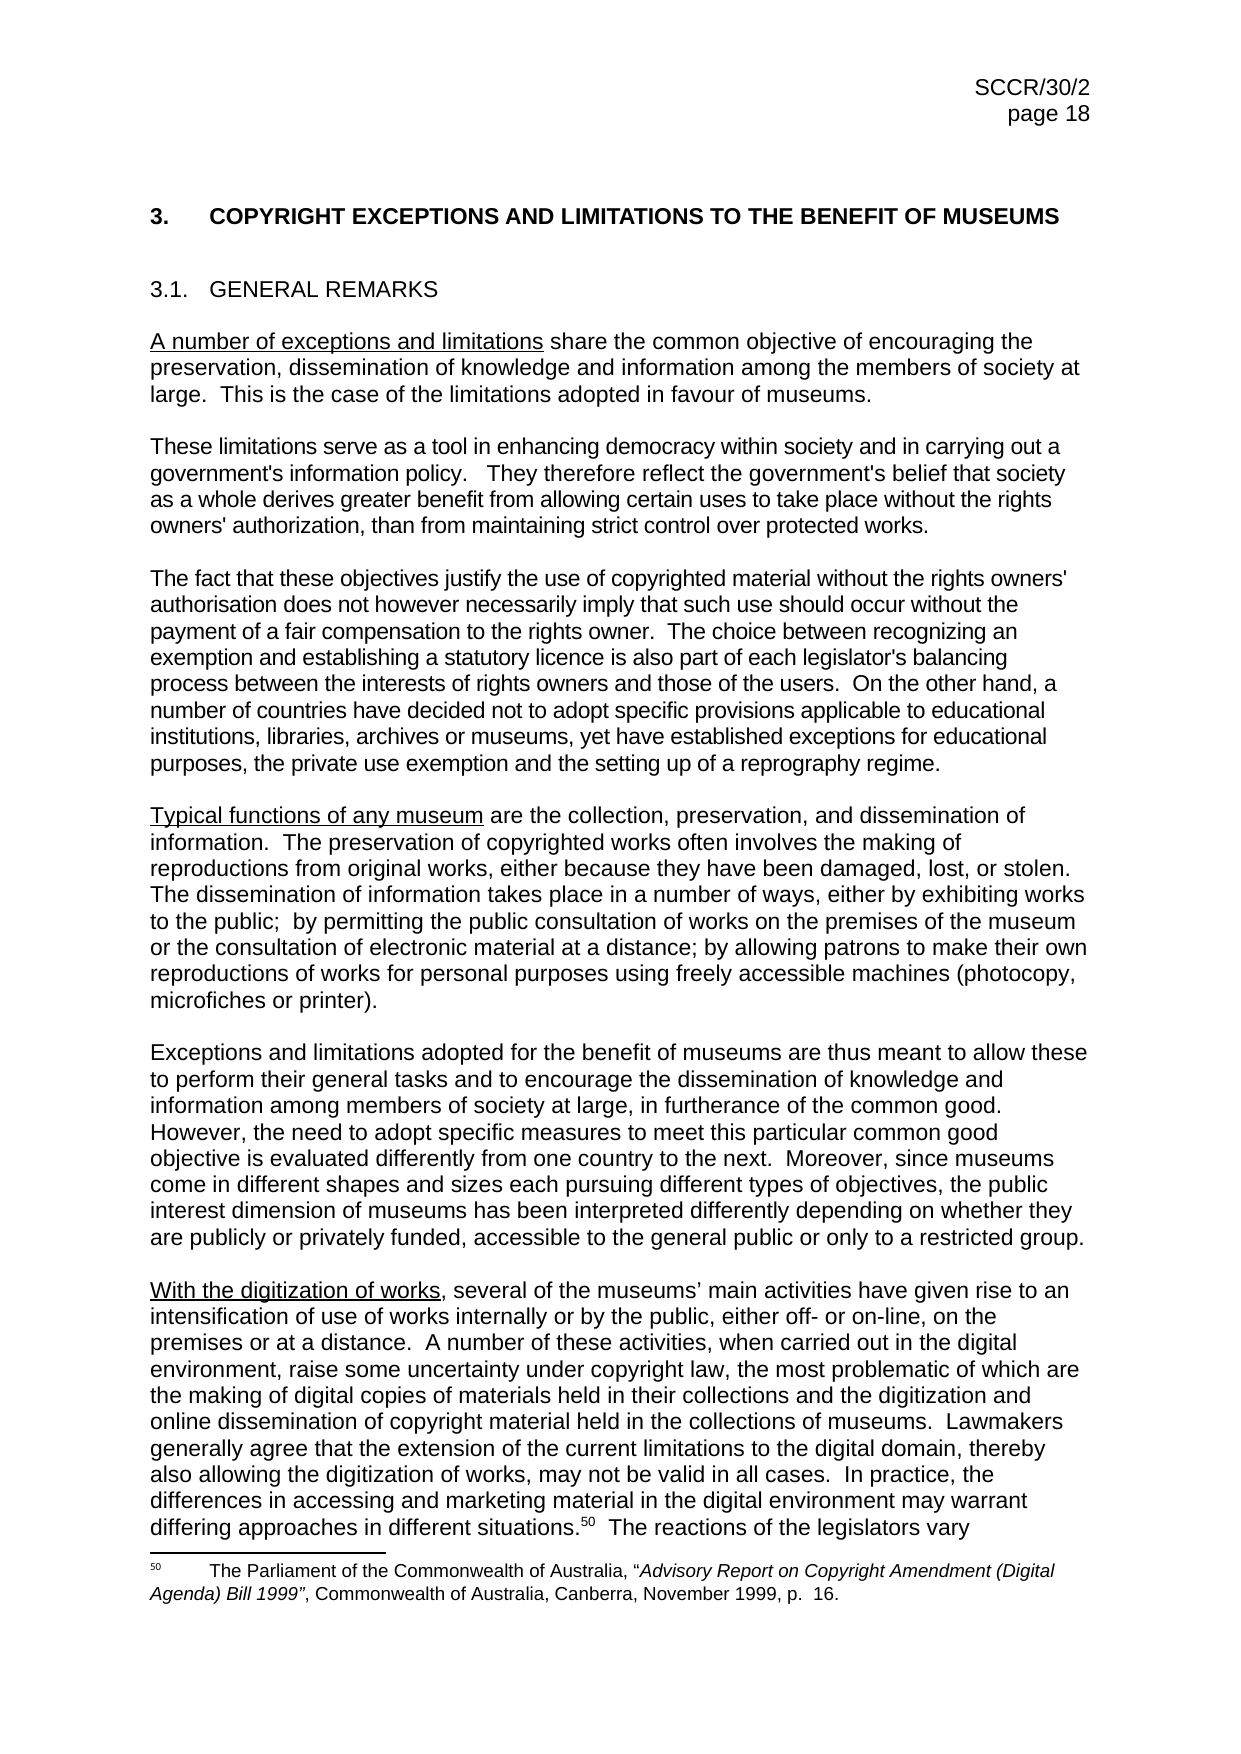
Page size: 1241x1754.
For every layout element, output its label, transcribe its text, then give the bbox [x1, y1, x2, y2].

text The fact that these objectives justify the use of copyrighted material without the rights owners' authorisation does not however necessarily imply that such use should occur without the payment of a fair compensation to the rights owner. The choice between recognizing an exemption and establishing a statutory licence is also part of each legislator's balancing process between the interests of rights owners and those of the users. On the other hand, a number of countries have decided not to adopt specific provisions applicable to educational institutions, libraries, archives or museums, yet have established exceptions for educational purposes, the private use exemption and the setting up of a reprography regime. [150, 565, 1090, 776]
text Typical functions of any museum are the collection, preservation, and dissemination of information. The preservation of copyrighted works often involves the making of reproductions from original works, either because they have been damaged, lost, or stolen. The dissemination of information takes place in a number of ways, either by exhibiting works to the public; by permitting the public consultation of works on the premises of the museum or the consultation of electronic material at a distance; by allowing patrons to make their own reproductions of works for personal purposes using freely accessible machines (photocopy, microfiches or printer). [150, 802, 1090, 1013]
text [150, 1277, 1090, 1540]
text A number of exceptions and limitations share the common objective of encouraging the preservation, dissemination of knowledge and information among the members of society at large. This is the case of the limitations adopted in favour of museums. [150, 328, 1090, 407]
subtitle Copyright Exceptions and Limitations to the Benefit of Museums [150, 203, 1139, 229]
subtitle General remarks [150, 276, 1090, 303]
text These limitations serve as a tool in enhancing democracy within society and in carrying out a government's information policy. They therefore reflect the government's belief that society as a whole derives greater benefit from allowing certain uses to take place without the rights owners' authorization, than from maintaining strict control over protected works. [150, 433, 1090, 539]
text Exceptions and limitations adopted for the benefit of museums are thus meant to allow these to perform their general tasks and to encourage the dissemination of knowledge and information among members of society at large, in furtherance of the common good. However, the need to adopt specific measures to meet this particular common good objective is evaluated differently from one country to the next. Moreover, since museums come in different shapes and sizes each pursuing different types of objectives, the public interest dimension of museums has been interpreted differently depending on whether they are publicly or privately funded, accessible to the general public or only to a restricted group. [150, 1039, 1090, 1250]
